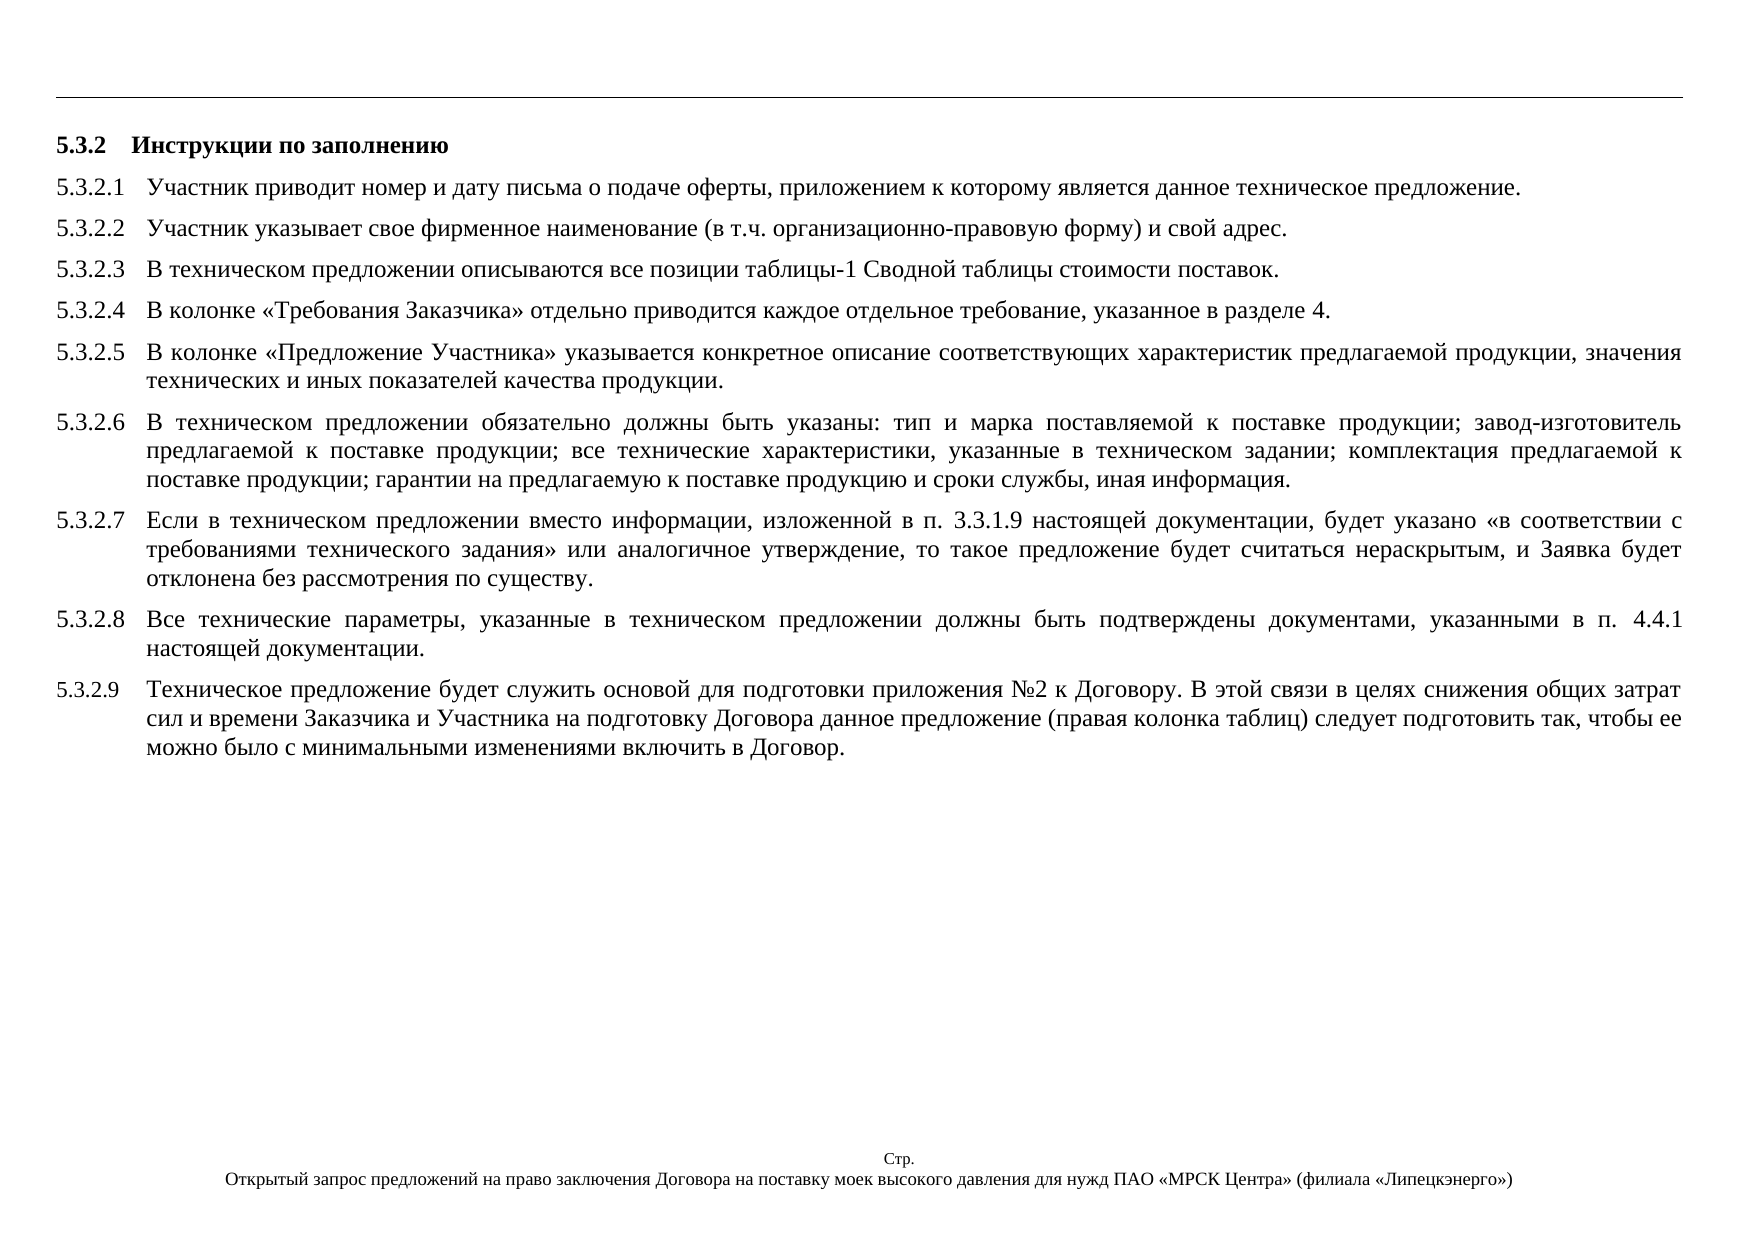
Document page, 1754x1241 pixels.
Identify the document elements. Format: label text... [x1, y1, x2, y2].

list Участник приводит номер и дату письма о подаче оферты, приложением к которому является данное техническое предложение. [56, 172, 1683, 201]
subtitle Инструкции по заполнению [56, 131, 1683, 159]
list В техническом предложении обязательно должны быть указаны: тип и марка поставляемой к поставке продукции; завод-изготовитель предлагаемой к поставке продукции; все технические характеристики, указанные в техническом задании; комплектация предлагаемой к поставке продукции; гарантии на предлагаемую к поставке продукцию и сроки службы, иная информация. [56, 407, 1683, 493]
list Все технические параметры, указанные в техническом предложении должны быть подтверждены документами, указанными в п. 4.4.1 настоящей документации. [56, 604, 1683, 662]
list В колонке «Предложение Участника» указывается конкретное описание соответствующих характеристик предлагаемой продукции, значения технических и иных показателей качества продукции. [56, 337, 1683, 394]
list В техническом предложении описываются все позиции таблицы-1 Сводной таблицы стоимости поставок. [56, 254, 1683, 283]
list В колонке «Требования Заказчика» отдельно приводится каждое отдельное требование, указанное в разделе 4. [56, 296, 1683, 324]
list Техническое предложение будет служить основой для подготовки приложения №2 к Договору. В этой связи в целях снижения общих затрат сил и времени Заказчика и Участника на подготовку Договора данное предложение (правая колонка таблиц) следует подготовить так, чтобы ее можно было с минимальными изменениями включить в Договор. [56, 674, 1683, 761]
list Если в техническом предложении вместо информации, изложенной в п. 3.3.1.9 настоящей документации, будет указано «в соответствии с требованиями технического задания» или аналогичное утверждение, то такое предложение будет считаться нераскрытым, и Заявка будет отклонена без рассмотрения по существу. [56, 506, 1683, 592]
list Участник указывает свое фирменное наименование (в т.ч. организационно-правовую форму) и свой адрес. [56, 213, 1683, 242]
